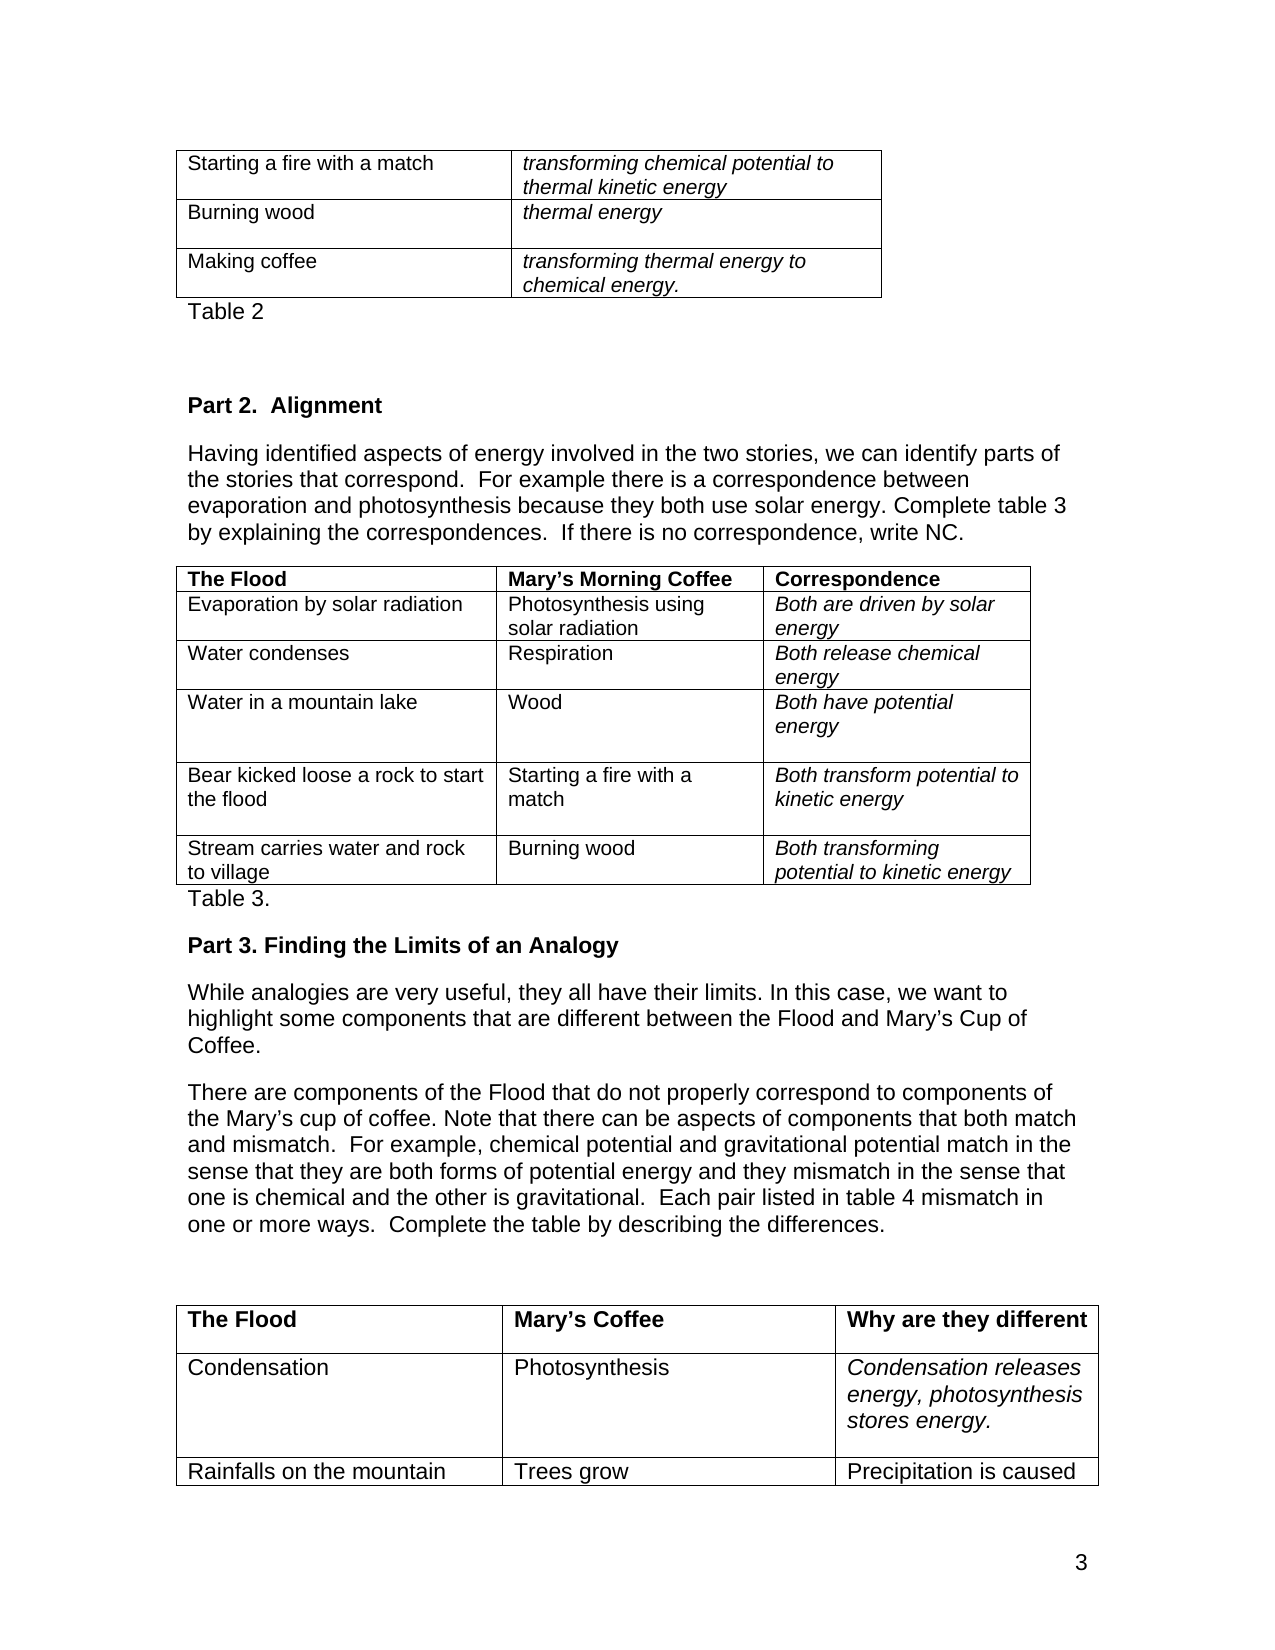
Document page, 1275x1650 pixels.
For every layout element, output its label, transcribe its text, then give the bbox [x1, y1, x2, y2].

table_cell Both transform potential to kinetic energy [764, 763, 1030, 834]
table_cell Evaporation by solar radiation [177, 592, 496, 640]
table_cell Both release chemical energy [764, 641, 1030, 689]
table_cell Both transforming potential to kinetic energy [764, 836, 1030, 883]
table_header Mary’s Coffee [503, 1306, 835, 1353]
table_cell Water in a mountain lake [177, 690, 496, 762]
table_cell transforming chemical potential to thermal kinetic energy [512, 151, 881, 199]
table_cell Trees grow [503, 1458, 835, 1484]
text Having identified aspects of energy involved in the two stories, we can identify parts of the stories that correspond. For example there is a correspondence between evaporation and photosynthesis because they both use solar energy. Complete table 3 by explaining the correspondences. If there is no correspondence, write NC. [187, 439, 1087, 545]
table_cell Stream carries water and rock to village [177, 836, 496, 883]
table_cell Wood [497, 690, 763, 762]
table_cell Respiration [497, 641, 763, 689]
text While analogies are very useful, they all have their limits. In this case, we want to highlight some components that are different between the Flood and Mary’s Cup of Coffee. [187, 979, 1087, 1058]
table_cell thermal energy [512, 200, 881, 248]
text Part 2. Alignment [187, 392, 1087, 419]
table_cell Photosynthesis using solar radiation [497, 592, 763, 640]
text There are components of the Flood that do not properly correspond to components of the Mary’s cup of coffee. Note that there can be aspects of components that both match and mismatch. For example, chemical potential and gravitational potential match in the sense that they are both forms of potential energy and they mismatch in the sense that one is chemical and the other is gravitational. Each pair listed in table 4 mismatch in one or more ways. Complete the table by describing the differences. [187, 1079, 1087, 1237]
table_cell Burning wood [177, 200, 511, 248]
table_header Why are they different [836, 1306, 1098, 1353]
table_cell Burning wood [497, 836, 763, 883]
table_cell Starting a fire with a match [497, 763, 763, 834]
table_cell Water condenses [177, 641, 496, 689]
table_cell Photosynthesis [503, 1354, 835, 1457]
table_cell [177, 1458, 502, 1484]
table_cell transforming thermal energy to chemical energy. [512, 249, 881, 297]
table_header The Flood [177, 567, 496, 591]
table_cell Making coffee [177, 249, 511, 297]
table_cell Condensation [177, 1354, 502, 1457]
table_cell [836, 1458, 1098, 1484]
text Part 3. Finding the Limits of an Analogy [187, 932, 1087, 958]
table_cell Starting a fire with a match [177, 151, 511, 199]
table_cell Both have potential energy [764, 690, 1030, 762]
table_header The Flood [177, 1306, 502, 1353]
table_cell Both are driven by solar energy [764, 592, 1030, 640]
table_cell Bear kicked loose a rock to start the flood [177, 763, 496, 834]
table_cell Condensation releases energy, photosynthesis stores energy. [836, 1354, 1098, 1457]
table_header Correspondence [764, 567, 1030, 591]
text Table 2 [187, 298, 1087, 324]
text Table 3. [187, 884, 1087, 911]
table_header Mary’s Morning Coffee [497, 567, 763, 591]
